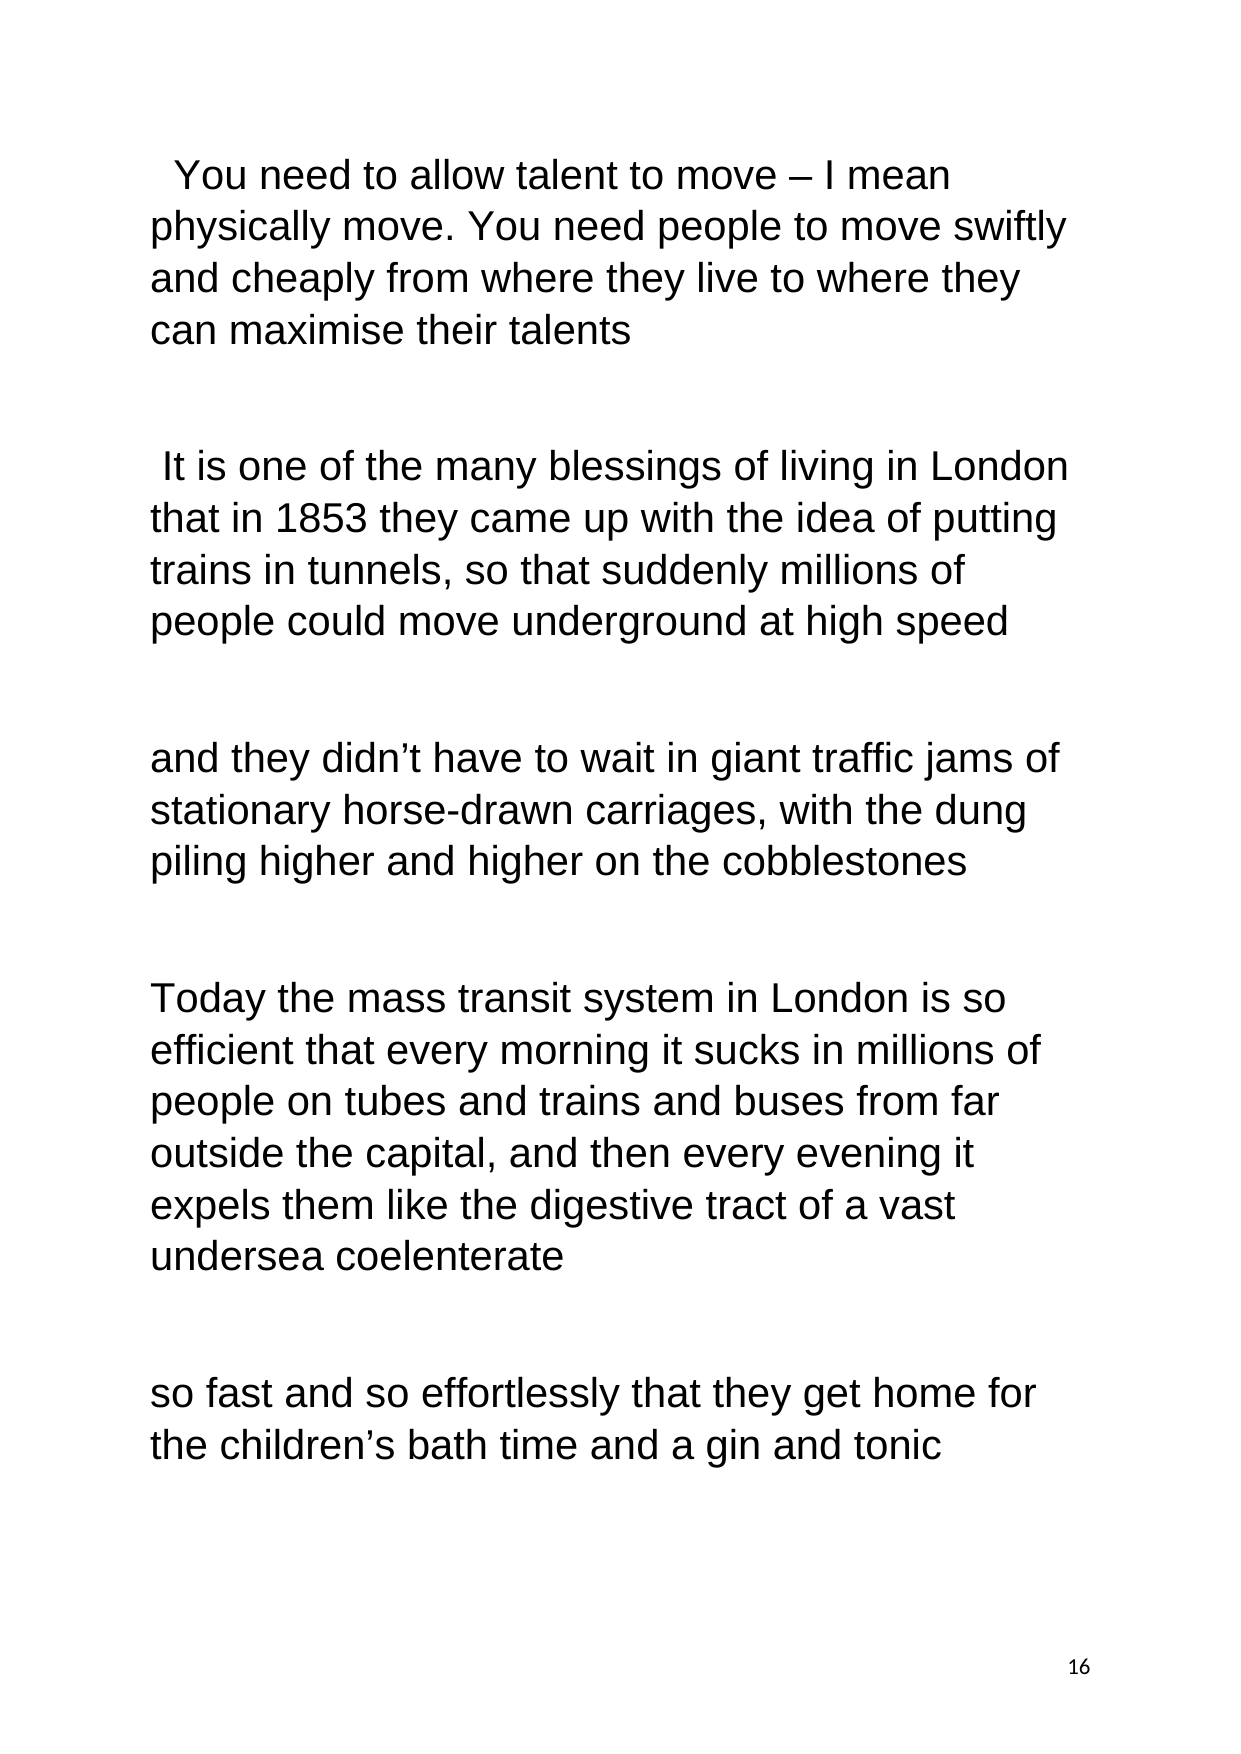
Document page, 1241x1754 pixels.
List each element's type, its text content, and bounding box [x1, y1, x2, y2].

text so fast and so effortlessly that they get home for the children’s bath time and a gin and tonic [150, 1368, 1090, 1468]
text and they didn’t have to wait in giant traffic jams of stationary horse-drawn carriages, with the dung piling higher and higher on the cobblestones [150, 733, 1090, 884]
text It is one of the many blessings of living in London that in 1853 they came up with the idea of putting trains in tunnels, so that suddenly millions of people could move underground at high speed [150, 442, 1090, 644]
text Today the mass transit system in London is so efficient that every morning it sucks in millions of people on tubes and trains and buses from far outside the capital, and then every evening it expels them like the digestive tract of a vast undersea coelenterate [150, 973, 1090, 1279]
text You need to allow talent to move – I mean physically move. You need people to move swiftly and cheaply from where they live to where they can maximise their talents [150, 150, 1090, 353]
